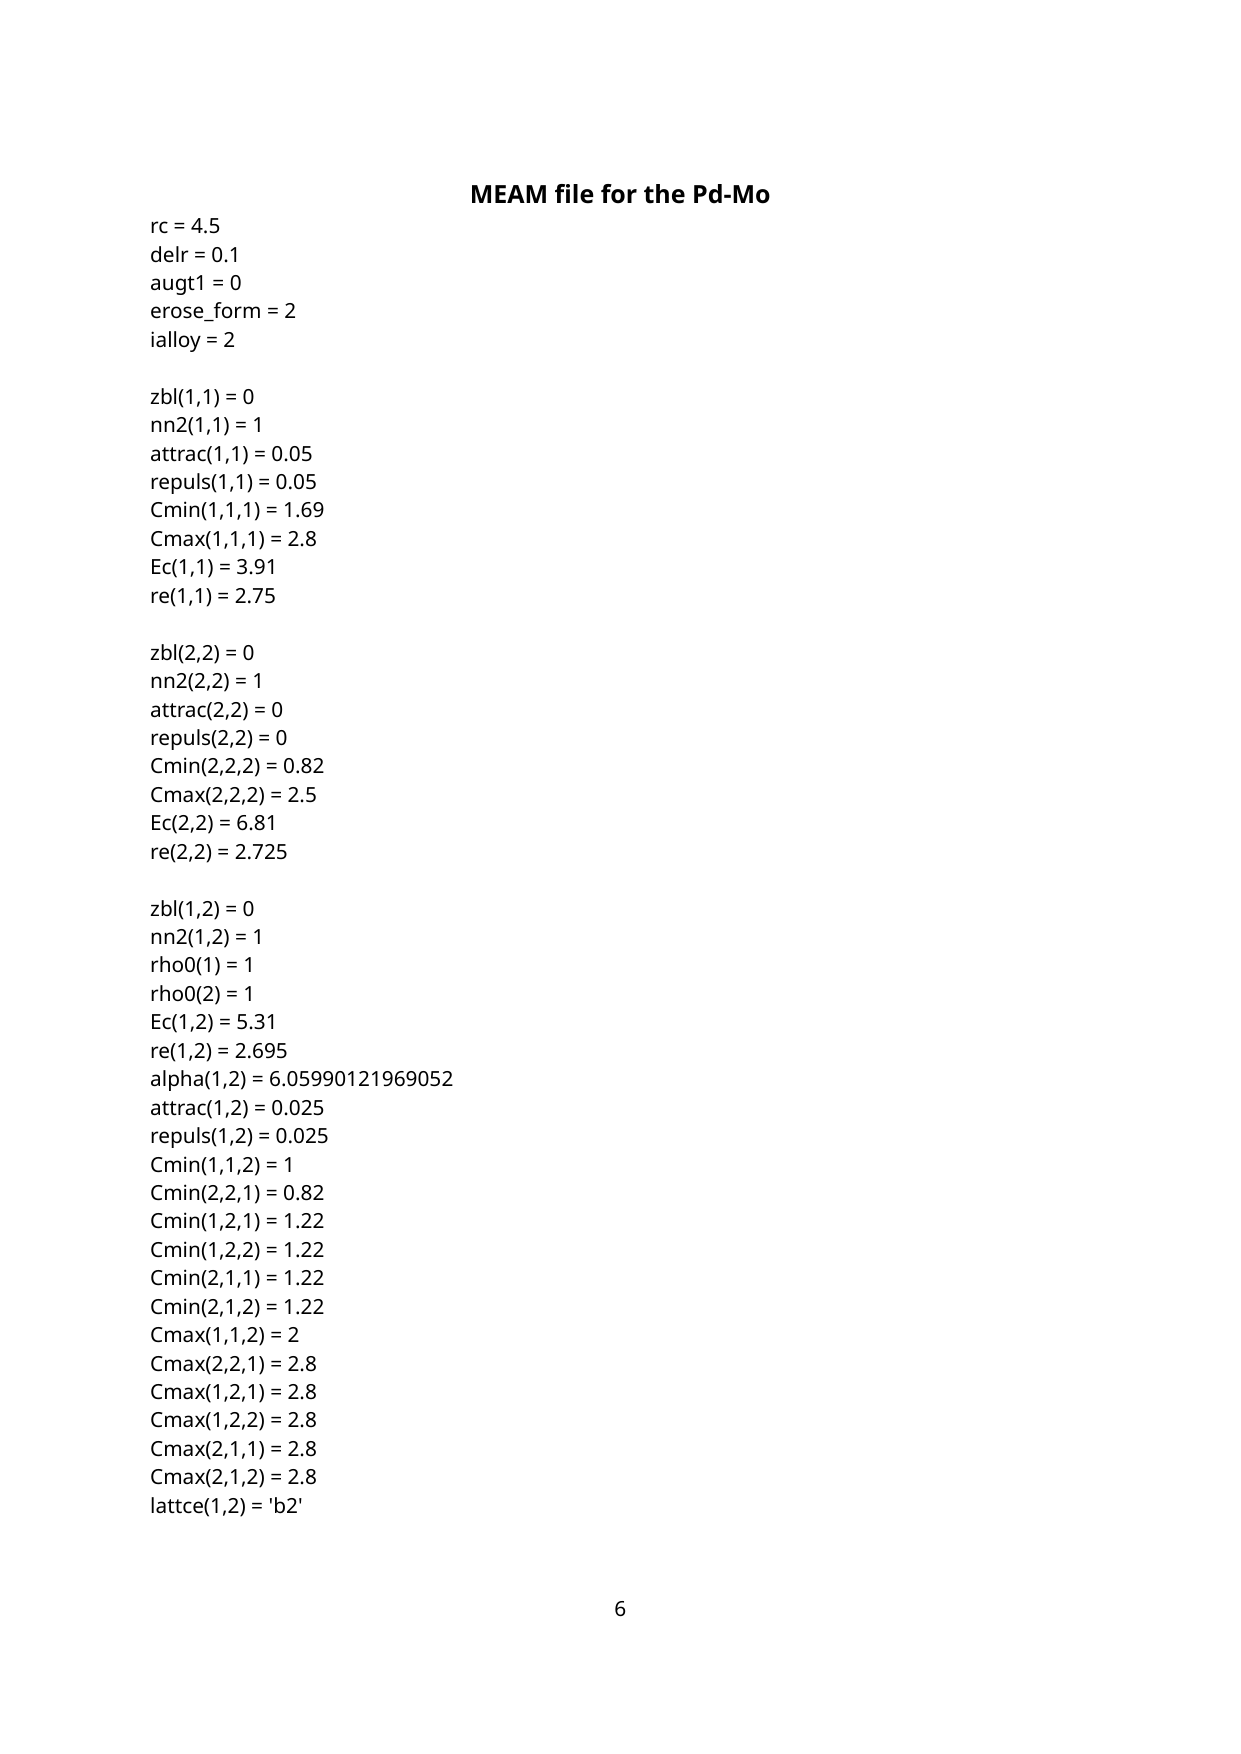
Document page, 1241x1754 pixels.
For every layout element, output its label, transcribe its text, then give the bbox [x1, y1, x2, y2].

text nn2(1,2) = 1 [150, 922, 1090, 951]
text delr = 0.1 [150, 240, 1090, 268]
text Cmax(1,2,1) = 2.8 [150, 1377, 1090, 1406]
text nn2(1,1) = 1 [150, 410, 1090, 439]
text attrac(1,1) = 0.05 [150, 439, 1090, 467]
text Cmax(2,2,2) = 2.5 [150, 780, 1090, 808]
text Cmax(2,1,2) = 2.8 [150, 1462, 1090, 1491]
text rc = 4.5 [150, 211, 1090, 240]
text Cmin(1,1,2) = 1 [150, 1150, 1090, 1178]
text Cmin(2,2,2) = 0.82 [150, 752, 1090, 780]
text Cmin(1,1,1) = 1.69 [150, 496, 1090, 524]
text re(1,1) = 2.75 [150, 581, 1090, 609]
text Cmax(1,2,2) = 2.8 [150, 1406, 1090, 1434]
text Cmin(2,2,1) = 0.82 [150, 1178, 1090, 1207]
text re(2,2) = 2.725 [150, 837, 1090, 865]
text nn2(2,2) = 1 [150, 666, 1090, 695]
text zbl(2,2) = 0 [150, 638, 1090, 666]
text alpha(1,2) = 6.05990121969052 [150, 1064, 1090, 1093]
text ialloy = 2 [150, 325, 1090, 353]
text attrac(2,2) = 0 [150, 695, 1090, 723]
text augt1 = 0 [150, 268, 1090, 297]
text Cmin(2,1,2) = 1.22 [150, 1292, 1090, 1320]
text lattce(1,2) = 'b2' [150, 1491, 1090, 1519]
text Cmax(2,2,1) = 2.8 [150, 1349, 1090, 1377]
text attrac(1,2) = 0.025 [150, 1093, 1090, 1121]
text erose_form = 2 [150, 297, 1090, 325]
text Cmax(1,1,2) = 2 [150, 1320, 1090, 1349]
text repuls(1,1) = 0.05 [150, 467, 1090, 496]
text rho0(2) = 1 [150, 979, 1090, 1007]
text zbl(1,2) = 0 [150, 894, 1090, 922]
text repuls(1,2) = 0.025 [150, 1121, 1090, 1150]
text MEAM file for the Pd-Mo [150, 177, 1090, 211]
text Cmax(2,1,1) = 2.8 [150, 1434, 1090, 1462]
text Cmin(1,2,1) = 1.22 [150, 1207, 1090, 1235]
text Ec(2,2) = 6.81 [150, 808, 1090, 837]
text Cmax(1,1,1) = 2.8 [150, 524, 1090, 552]
text Ec(1,2) = 5.31 [150, 1007, 1090, 1036]
text Ec(1,1) = 3.91 [150, 552, 1090, 581]
text Cmin(2,1,1) = 1.22 [150, 1263, 1090, 1292]
text zbl(1,1) = 0 [150, 382, 1090, 410]
text repuls(2,2) = 0 [150, 723, 1090, 752]
text Cmin(1,2,2) = 1.22 [150, 1235, 1090, 1263]
text re(1,2) = 2.695 [150, 1036, 1090, 1064]
text rho0(1) = 1 [150, 951, 1090, 979]
